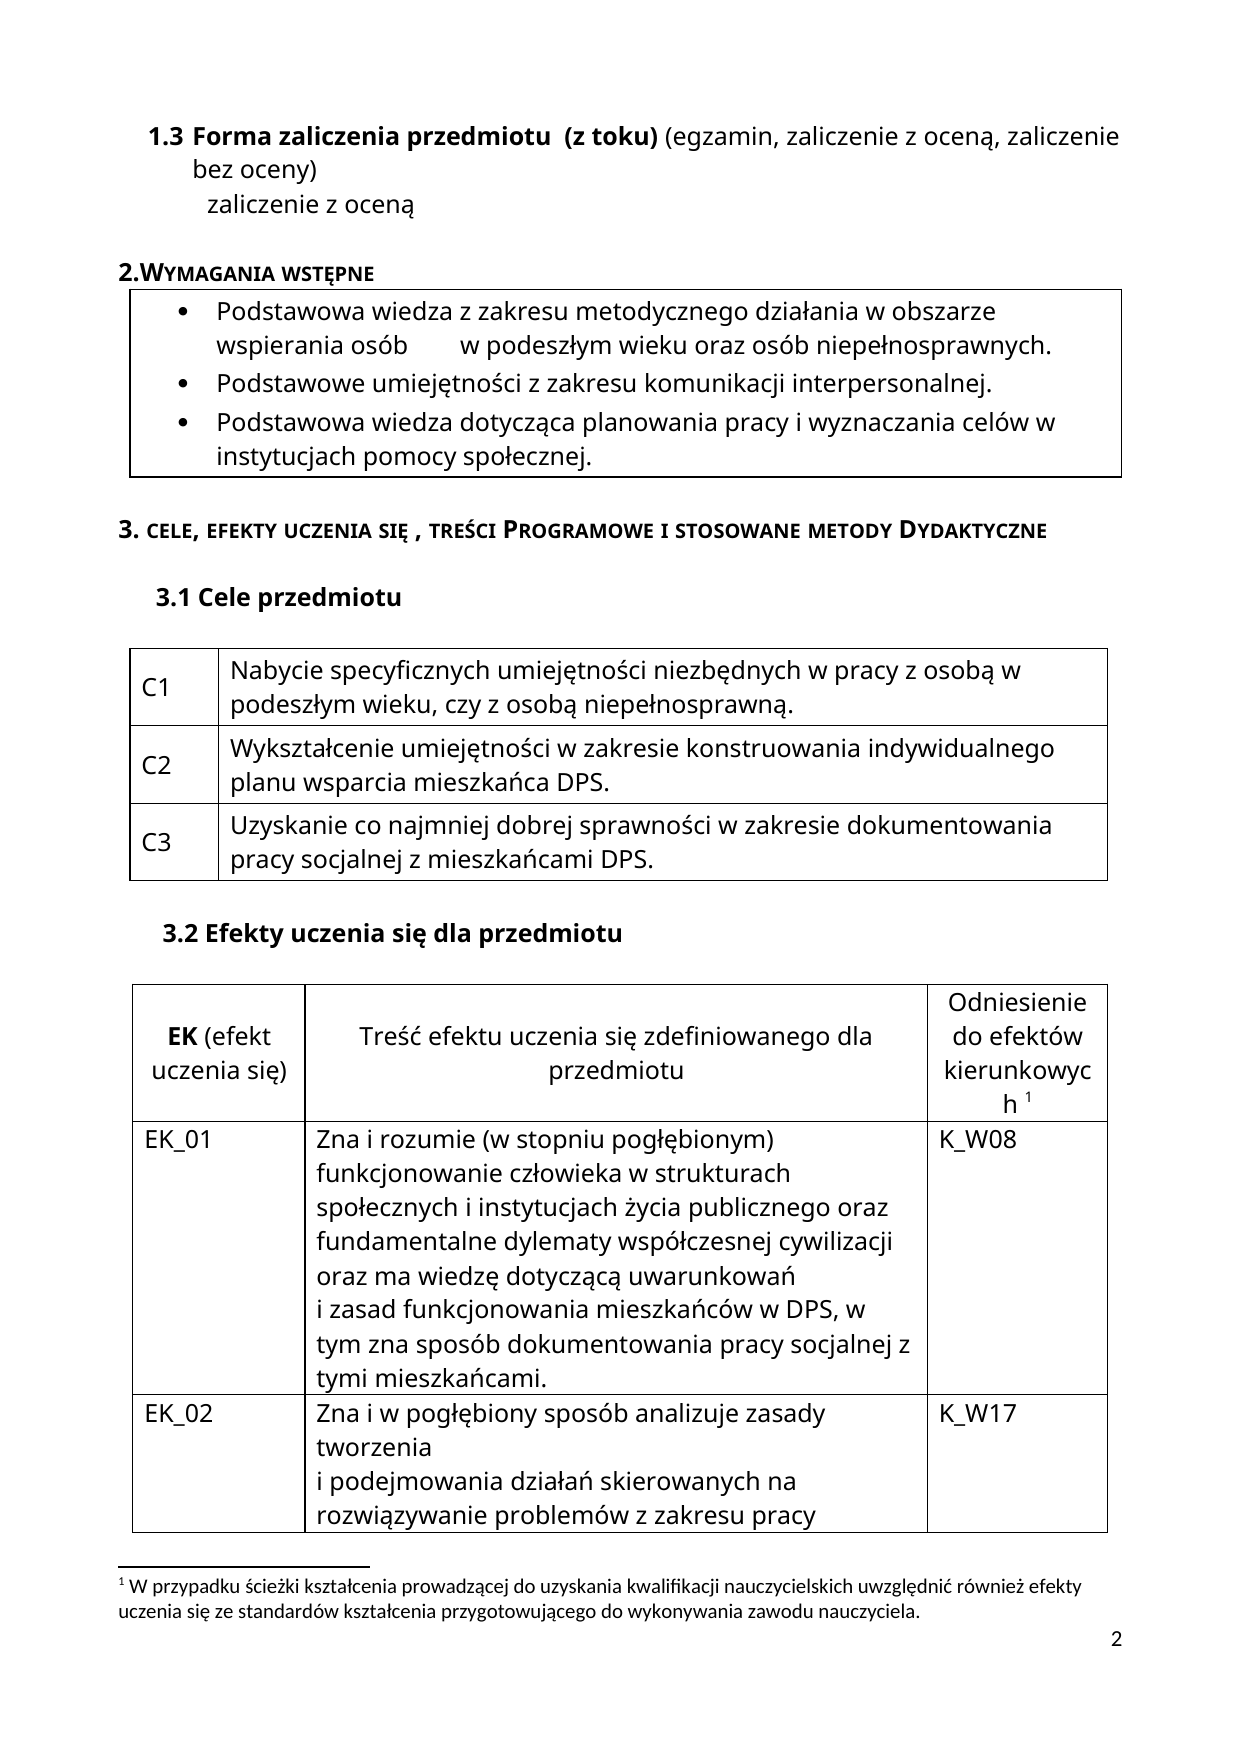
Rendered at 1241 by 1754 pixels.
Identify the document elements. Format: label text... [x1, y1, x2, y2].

table_cell EK_02 [133, 1395, 304, 1532]
table_cell Uzyskanie co najmniej dobrej sprawności w zakresie dokumentowania pracy socjalnej z mieszkańcami DPS. [219, 804, 1107, 880]
table_header Podstawowa wiedza z zakresu metodycznego działania w obszarze wspierania osób w podeszłym wieku oraz osób niepełnosprawnych. Podstawowe umiejętności z zakresu komunikacji interpersonalnej. Podstawowa wiedza dotycząca planowania pracy i wyznaczania celów w instytucjach pomocy społecznej. [131, 290, 1121, 476]
table_header Nabycie specyficznych umiejętności niezbędnych w pracy z osobą w podeszłym wieku, czy z osobą niepełnosprawną. [219, 649, 1107, 725]
table_header Treść efektu uczenia się zdefiniowanego dla przedmiotu [306, 985, 927, 1121]
table_cell EK_01 [133, 1122, 304, 1394]
table_cell C2 [131, 726, 218, 803]
text 3. cele, efekty uczenia się , treści Programowe i stosowane metody Dydaktyczne [118, 512, 1122, 546]
table_cell Wykształcenie umiejętności w zakresie konstruowania indywidualnego planu wsparcia mieszkańca DPS. [219, 726, 1107, 803]
table_header Odniesienie do efektów kierunkowych [928, 985, 1107, 1121]
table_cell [306, 1395, 927, 1532]
table_cell Zna i rozumie (w stopniu pogłębionym) funkcjonowanie człowieka w strukturach społecznych i instytucjach życia publicznego oraz fundamentalne dylematy współczesnej cywilizacji oraz ma wiedzę dotyczącą uwarunkowań i zasad funkcjonowania mieszkańców w DPS, w tym zna sposób dokumentowania pracy socjalnej z tymi mieszkańcami. [306, 1122, 927, 1394]
text 2.Wymagania wstępne [118, 254, 1122, 288]
text 1.3 Forma zaliczenia przedmiotu (z toku) (egzamin, zaliczenie z oceną, zaliczenie bez oceny) [148, 118, 1122, 186]
table_cell K_W17 [928, 1395, 1107, 1532]
table_cell K_W08 [928, 1122, 1107, 1394]
table_header EK (efekt uczenia się) [133, 985, 304, 1121]
table_cell C3 [131, 804, 218, 880]
text 3.2 Efekty uczenia się dla przedmiotu [162, 915, 1122, 949]
text 3.1 Cele przedmiotu [156, 580, 1122, 614]
text zaliczenie z oceną [207, 186, 1122, 220]
table_header C1 [131, 649, 218, 725]
